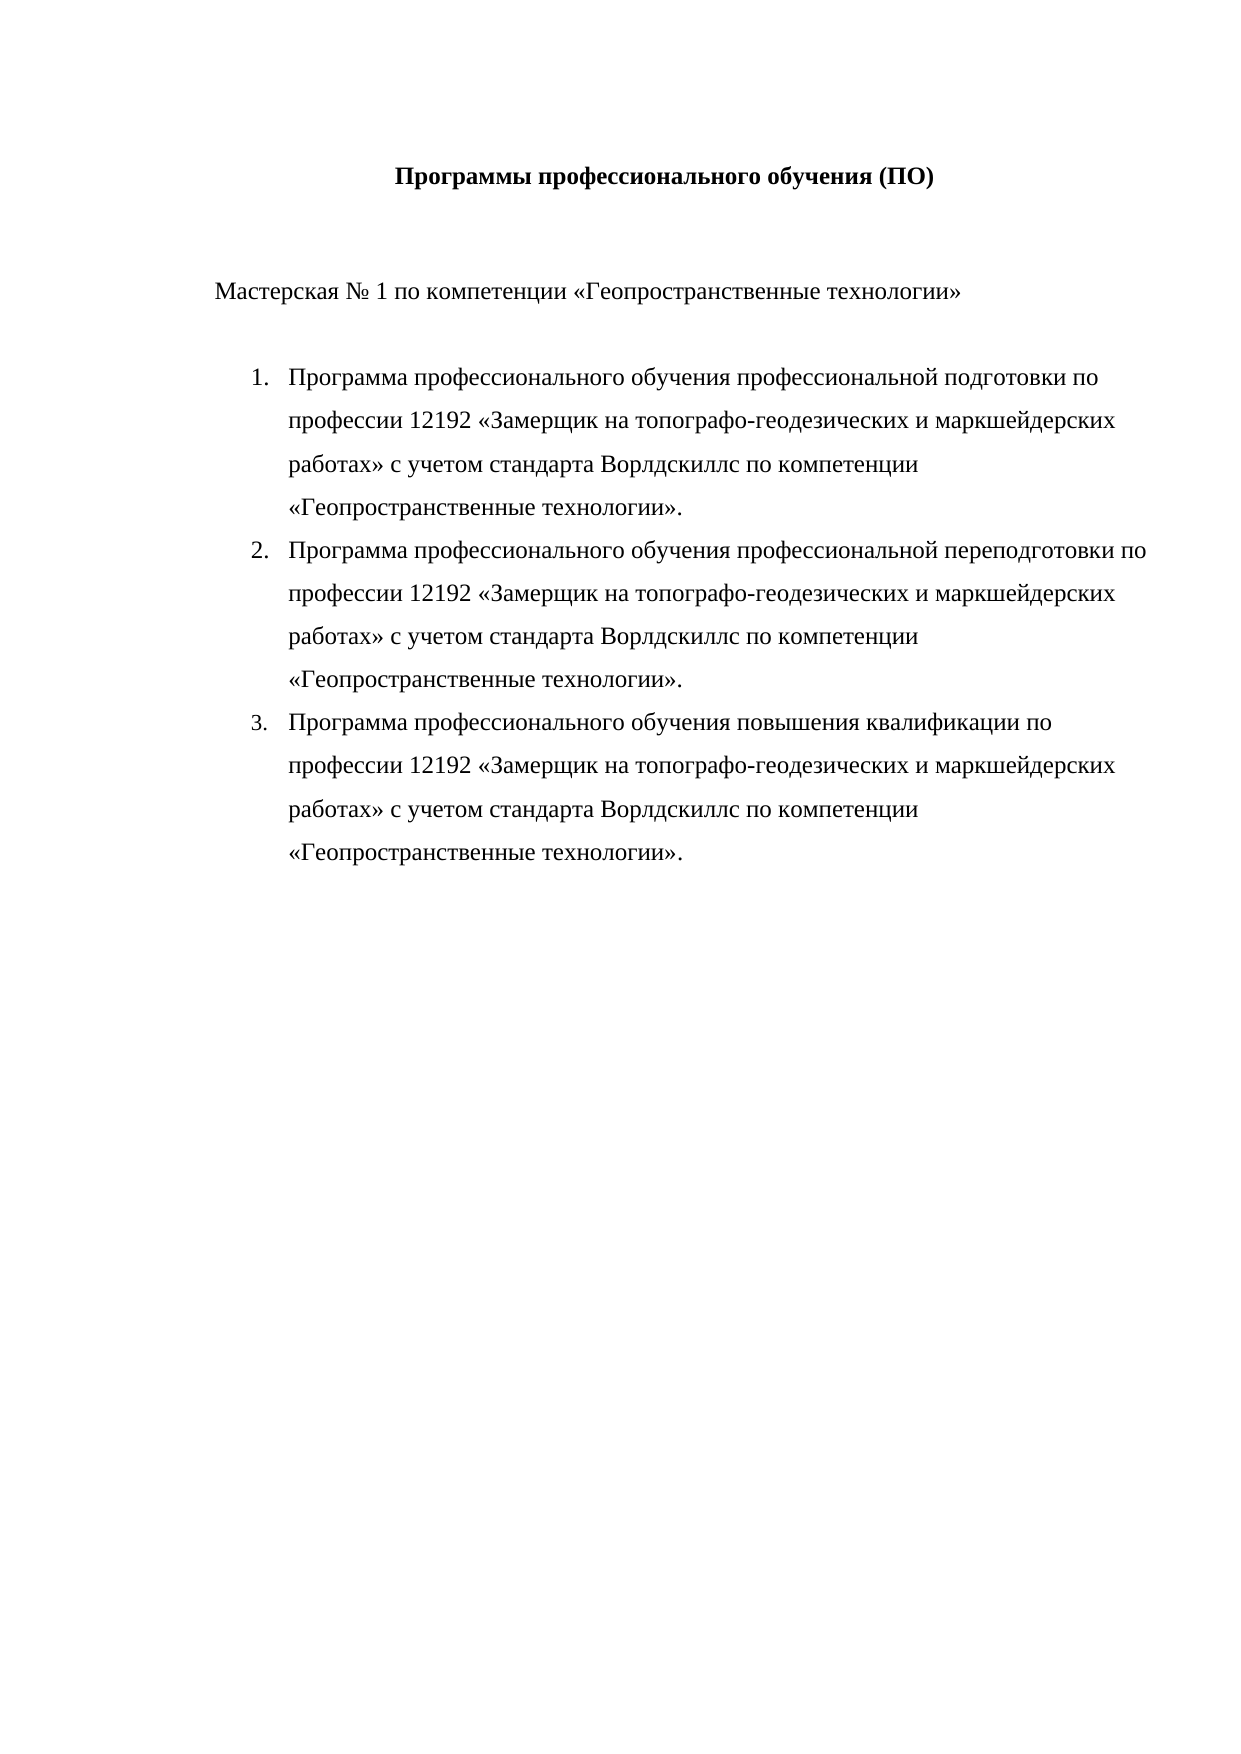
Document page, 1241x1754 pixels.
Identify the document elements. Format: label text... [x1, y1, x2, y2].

list Программа профессионального обучения профессиональной переподготовки по профессии 12192 «Замерщик на топографо-геодезических и маркшейдерских работах» с учетом стандарта Ворлдскиллс по компетенции «Геопространственные технологии». [251, 535, 1152, 693]
list Программа профессионального обучения повышения квалификации по профессии 12192 «Замерщик на топографо-геодезических и маркшейдерских работах» с учетом стандарта Ворлдскиллс по компетенции «Геопространственные технологии». [251, 707, 1152, 866]
list Программа профессионального обучения профессиональной подготовки по профессии 12192 «Замерщик на топографо-геодезических и маркшейдерских работах» с учетом стандарта Ворлдскиллс по компетенции «Геопространственные технологии». [251, 362, 1152, 521]
text Мастерская № 1 по компетенции «Геопространственные технологии» [177, 276, 1152, 305]
text Программы профессионального обучения (ПО) [177, 161, 1152, 190]
